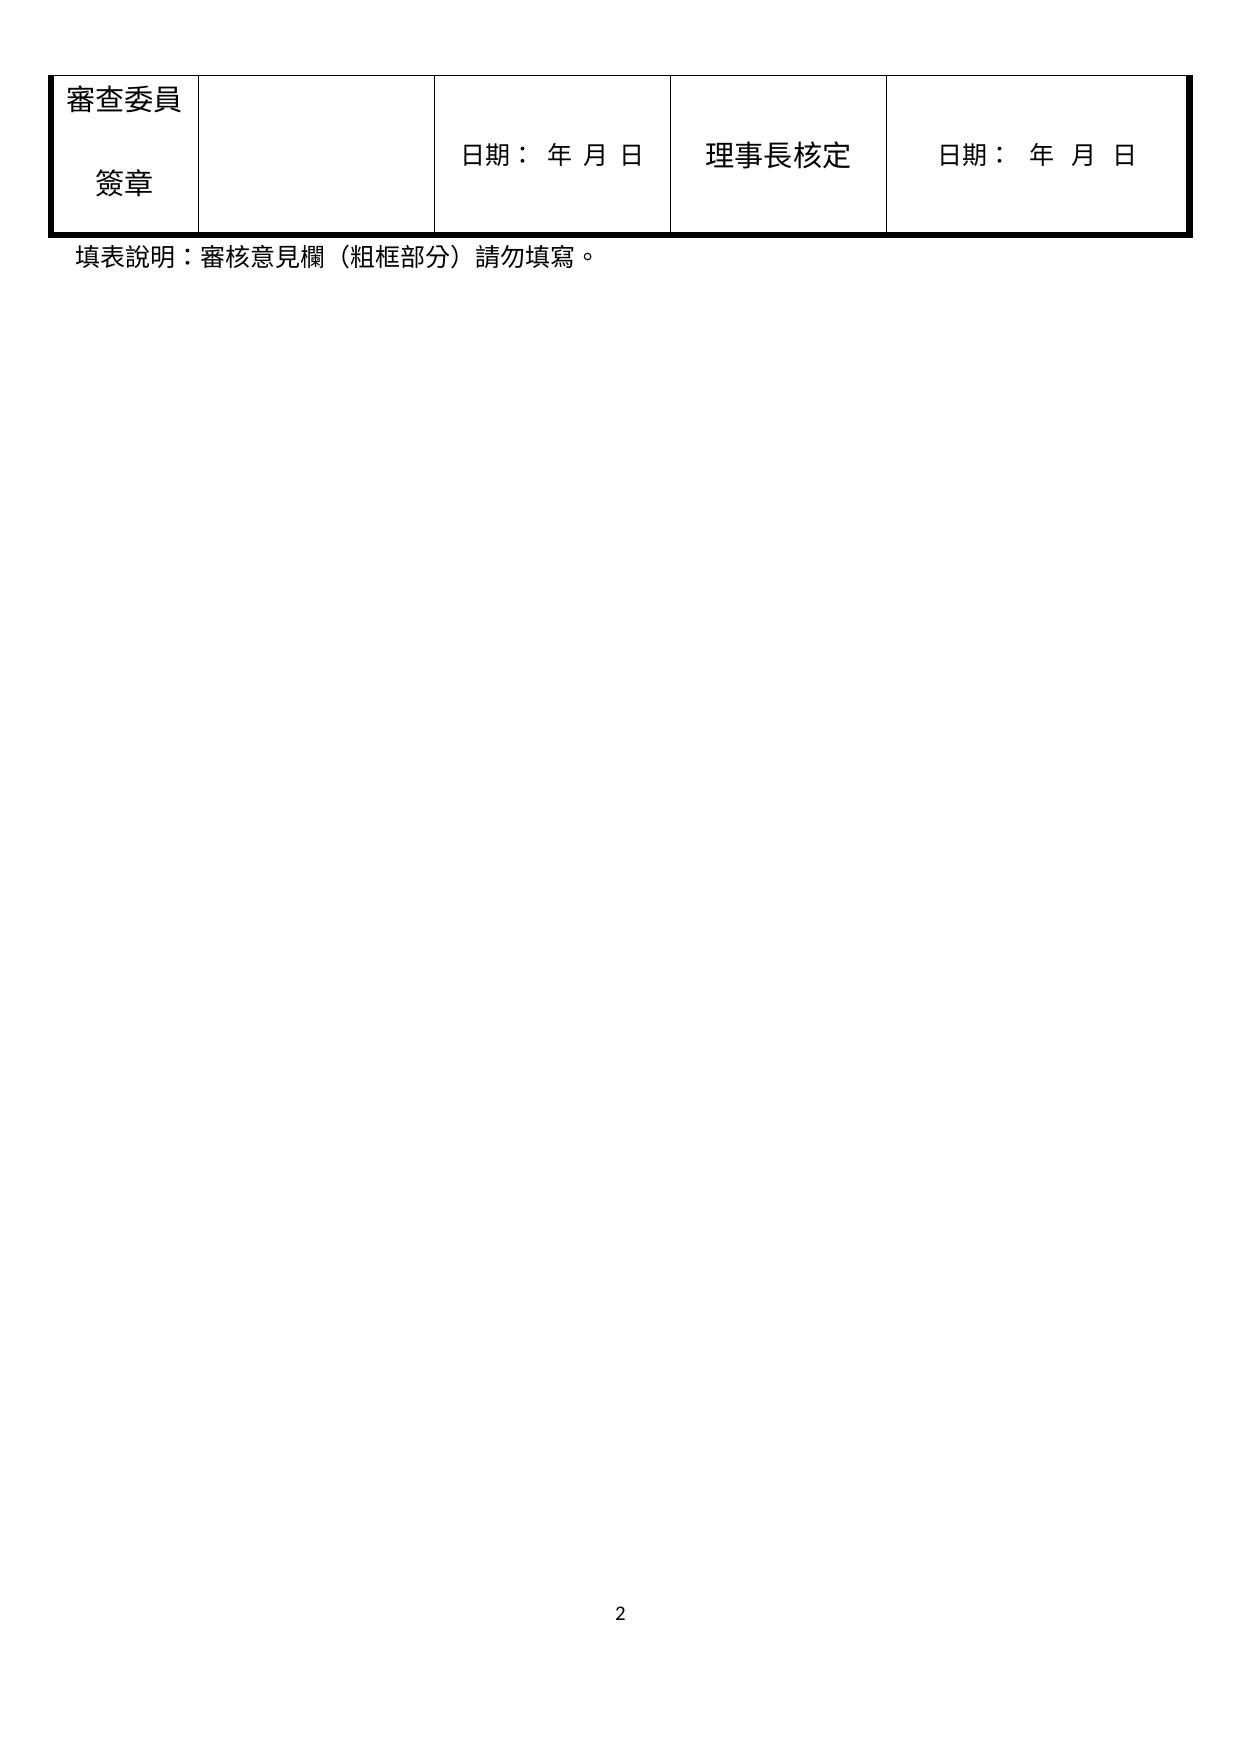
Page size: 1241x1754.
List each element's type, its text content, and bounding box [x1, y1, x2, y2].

table_cell 日期： 年 月 日 [435, 76, 670, 232]
text 填表說明：審核意見欄（粗框部分）請勿填寫。 [75, 238, 1165, 274]
table_cell 理事長核定 [671, 76, 886, 232]
table_cell 日期： 年 月 日 [887, 76, 1186, 232]
table_cell 審查委員簽章 [54, 76, 198, 232]
table_cell [199, 76, 434, 232]
